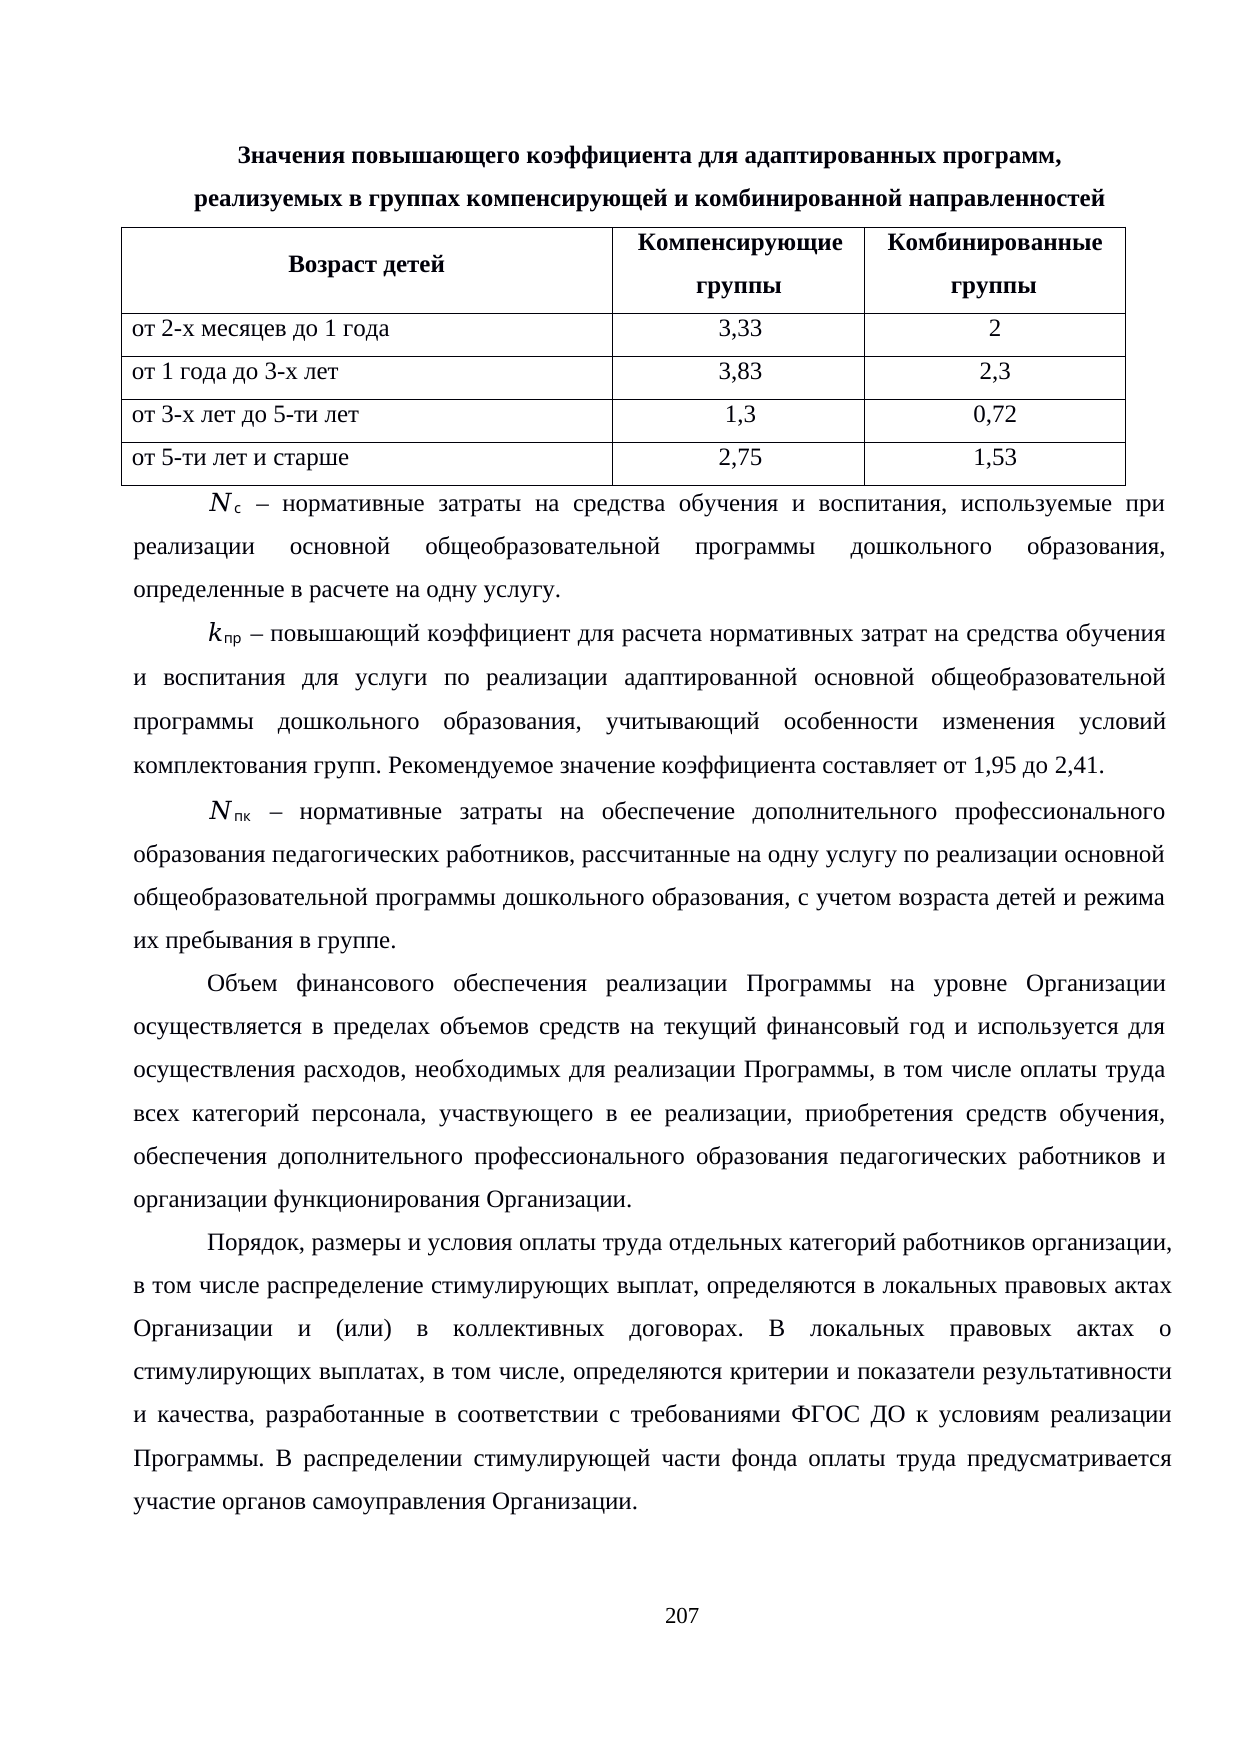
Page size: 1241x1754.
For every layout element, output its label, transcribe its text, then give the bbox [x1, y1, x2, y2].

text 𝑁с – нормативные затраты на средства обучения и воспитания, используемые при реализации основной общеобразовательной программы дошкольного образования, определенные в расчете на одну услугу. [133, 486, 1166, 603]
table_cell 1,53 [865, 443, 1125, 485]
table_cell 2,75 [613, 443, 864, 485]
table_cell от 1 года до 3-х лет [122, 357, 612, 399]
table_cell 3,83 [613, 357, 864, 399]
text Объем финансового обеспечения реализации Программы на уровне Организации осуществляется в пределах объемов средств на текущий финансовый год и используется для осуществления расходов, необходимых для реализации Программы, в том числе оплаты труда всех категорий персонала, участвующего в ее реализации, приобретения средств обучения, обеспечения дополнительного профессионального образования педагогических работников и организации функционирования Организации. [133, 968, 1167, 1213]
text 𝑁пк – нормативные затраты на обеспечение дополнительного профессионального образования педагогических работников, рассчитанные на одну услугу по реализации основной общеобразовательной программы дошкольного образования, с учетом возраста детей и режима их пребывания в группе. [133, 794, 1166, 954]
text Порядок, размеры и условия оплаты труда отдельных категорий работников организации, в том числе распределение стимулирующих выплат, определяются в локальных правовых актах Организации и (или) в коллективных договорах. В локальных правовых актах о стимулирующих выплатах, в том числе, определяются критерии и показатели результативности и качества, разработанные в соответствии с требованиями ФГОС ДО к условиям реализации Программы. В распределении стимулирующей части фонда оплаты труда предусматривается участие органов самоуправления Организации. [133, 1227, 1173, 1514]
table_header Комбинированные группы [865, 228, 1125, 313]
table_cell 3,33 [613, 314, 864, 356]
table_cell 0,72 [865, 400, 1125, 442]
text Значения повышающего коэффициента для адаптированных программ, реализуемых в группах компенсирующей и комбинированной направленностей [194, 140, 1107, 212]
table_cell от 2-х месяцев до 1 года [122, 314, 612, 356]
table_header Возраст детей [122, 228, 612, 313]
table_cell 2 [865, 314, 1125, 356]
table_cell 1,3 [613, 400, 864, 442]
table_cell от 5-ти лет и старше [122, 443, 612, 485]
table_cell 2,3 [865, 357, 1125, 399]
table_cell от 3-х лет до 5-ти лет [122, 400, 612, 442]
table_header Компенсирующие группы [613, 228, 864, 313]
text 𝑘пр – повышающий коэффициент для расчета нормативных затрат на средства обучения и воспитания для услуги по реализации адаптированной основной общеобразовательной программы дошкольного образования, учитывающий особенности изменения условий комплектования групп. Рекомендуемое значение коэффициента составляет от 1,95 до 2,41. [133, 617, 1167, 779]
